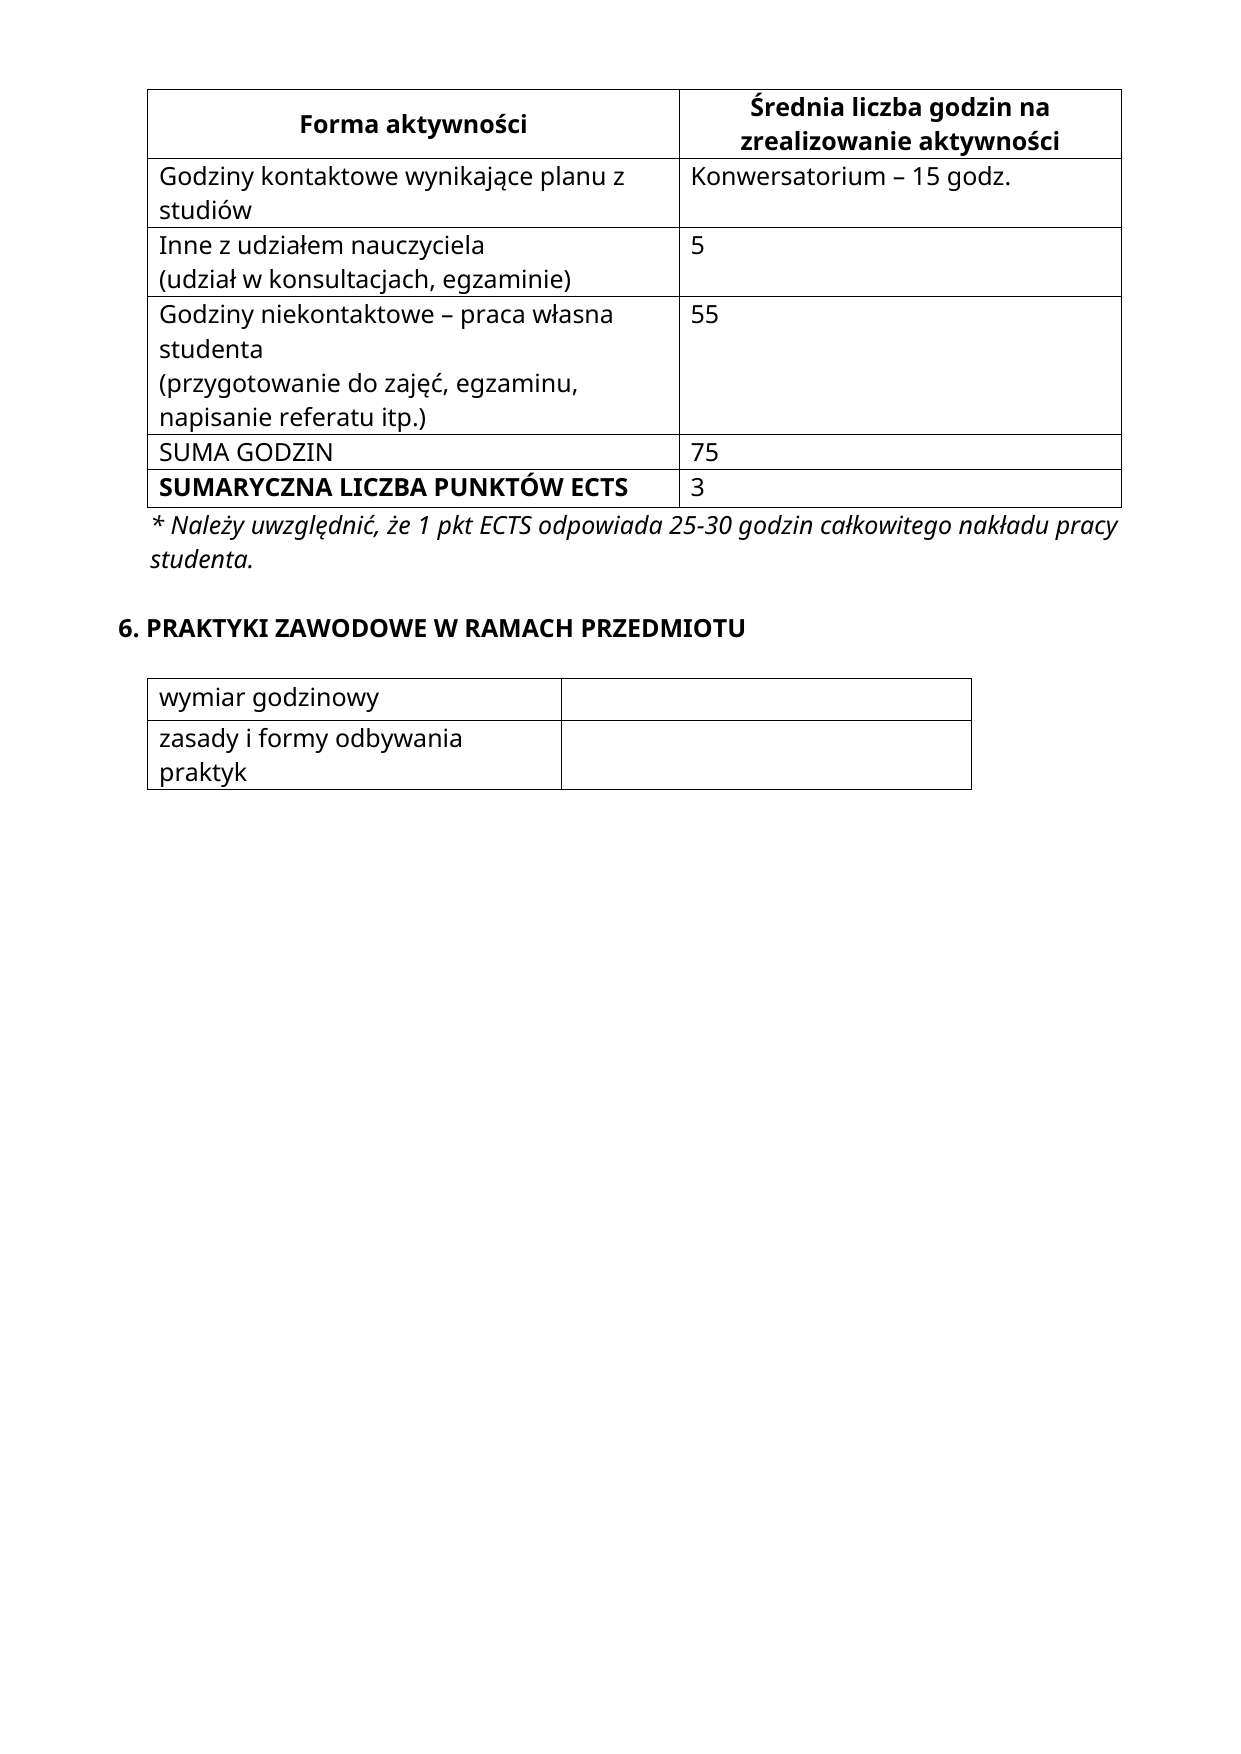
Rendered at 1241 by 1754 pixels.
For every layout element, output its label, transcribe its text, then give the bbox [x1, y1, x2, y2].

table_cell 55 [680, 297, 1121, 433]
table_header Średnia liczba godzin na zrealizowanie aktywności [680, 90, 1121, 158]
table_cell SUMARYCZNA LICZBA PUNKTÓW ECTS [148, 470, 679, 507]
table_cell Godziny kontaktowe wynikające planu z studiów [148, 159, 679, 227]
table_cell Godziny niekontaktowe – praca własna studenta (przygotowanie do zajęć, egzaminu, napisanie referatu itp.) [148, 297, 679, 433]
text * Należy uwzględnić, że 1 pkt ECTS odpowiada 25-30 godzin całkowitego nakładu pracy studenta. [150, 508, 1137, 576]
table_cell Inne z udziałem nauczyciela (udział w konsultacjach, egzaminie) [148, 228, 679, 296]
table_cell 75 [680, 435, 1121, 469]
table_cell Konwersatorium – 15 godz. [680, 159, 1121, 227]
table_cell 5 [680, 228, 1121, 296]
table_cell zasady i formy odbywania praktyk [148, 721, 561, 789]
table_header Forma aktywności [148, 90, 679, 158]
table_cell SUMA GODZIN [148, 435, 679, 469]
text 6. PRAKTYKI ZAWODOWE W RAMACH PRZEDMIOTU [118, 610, 1122, 644]
table_cell [562, 721, 971, 789]
table_cell 3 [680, 470, 1121, 507]
table_header wymiar godzinowy [148, 679, 561, 720]
table_header [562, 679, 971, 720]
